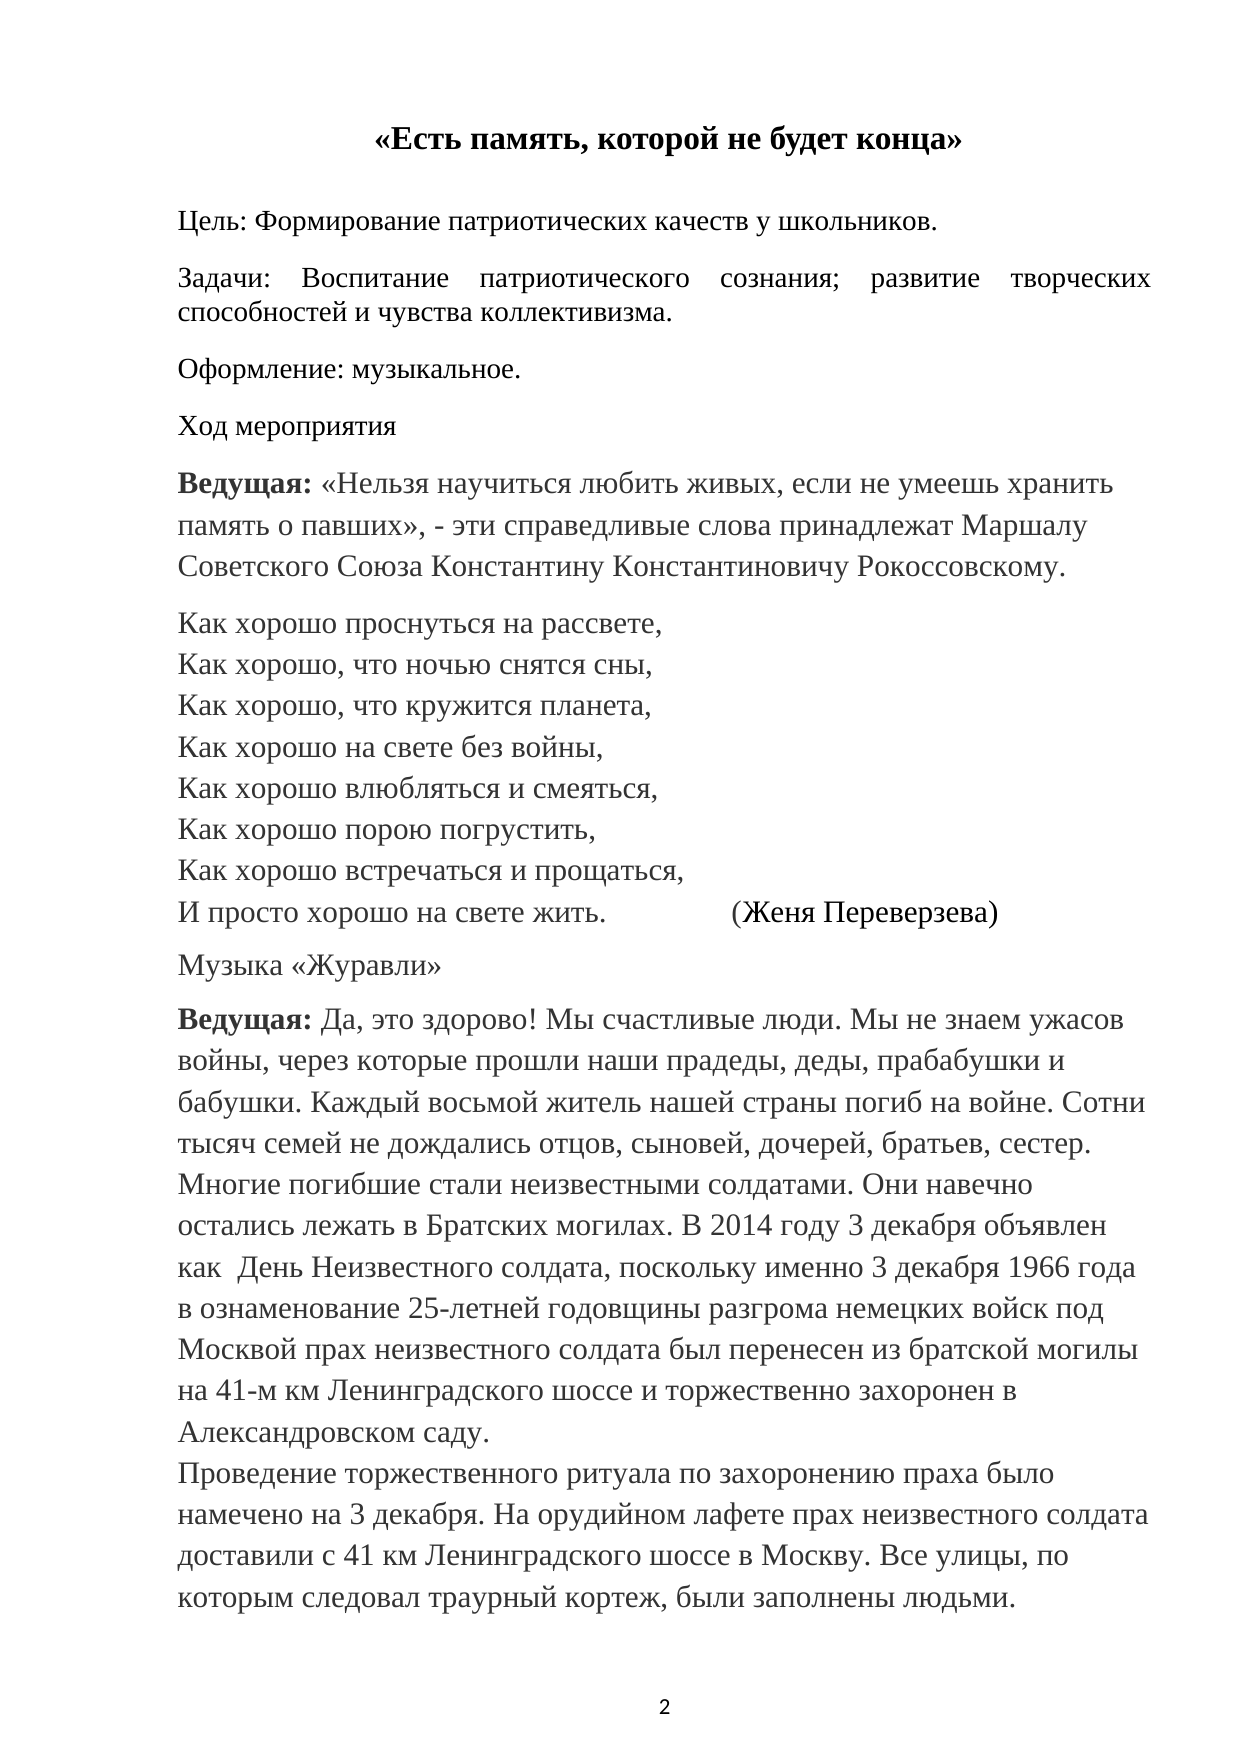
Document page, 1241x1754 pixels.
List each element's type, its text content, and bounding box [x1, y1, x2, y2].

text Ход мероприятия [177, 408, 1152, 441]
text Как хорошо проснуться на рассвете, Как хорошо, что ночью снятся сны, Как хорошо, что кружится планета, Как хорошо на свете без войны, Как хорошо влюбляться и смеяться, Как хорошо порою погрустить, Как хорошо встречаться и прощаться, И просто хорошо на свете жить. (Женя Переверзева) [177, 604, 1152, 929]
text Ведущая: Да, это здорово! Мы счастливые люди. Мы не знаем ужасов войны, через которые прошли наши прадеды, деды, прабабушки и бабушки. Каждый восьмой житель нашей страны погиб на войне. Сотни тысяч семей не дождались отцов, сыновей, дочерей, братьев, сестер. Многие погибшие стали неизвестными солдатами. Они навечно остались лежать в Братских могилах. В 2014 году 3 декабря объявлен как День Неизвестного солдата, поскольку именно 3 декабря 1966 года в ознаменование 25-летней годовщины разгрома немецких войск под Москвой прах неизвестного солдата был перенесен из братской могилы на 41-м км Ленинградского шоссе и торжественно захоронен в Александровском саду. Проведение торжественного ритуала по захоронению праха было намечено на 3 декабря. На орудийном лафете прах неизвестного солдата доставили с 41 км Ленинградского шоссе в Москву. Все улицы, по которым следовал траурный кортеж, были заполнены людьми. [177, 1000, 1152, 1614]
text Музыка «Журавли» [177, 947, 1152, 983]
subtitle «Есть память, которой не будет конца» [177, 118, 1152, 156]
text Оформление: музыкальное. [177, 351, 1152, 384]
text Цель: Формирование патриотических качеств у школьников. [177, 203, 1152, 237]
text Ведущая: «Нельзя научиться любить живых, если не умеешь хранить память о павших», - эти справедливые слова принадлежат Маршалу Советского Союза Константину Константиновичу Рокоссовскому. [177, 465, 1152, 583]
text Задачи: Воспитание патриотического сознания; развитие творческих способностей и чувства коллективизма. [177, 260, 1152, 327]
